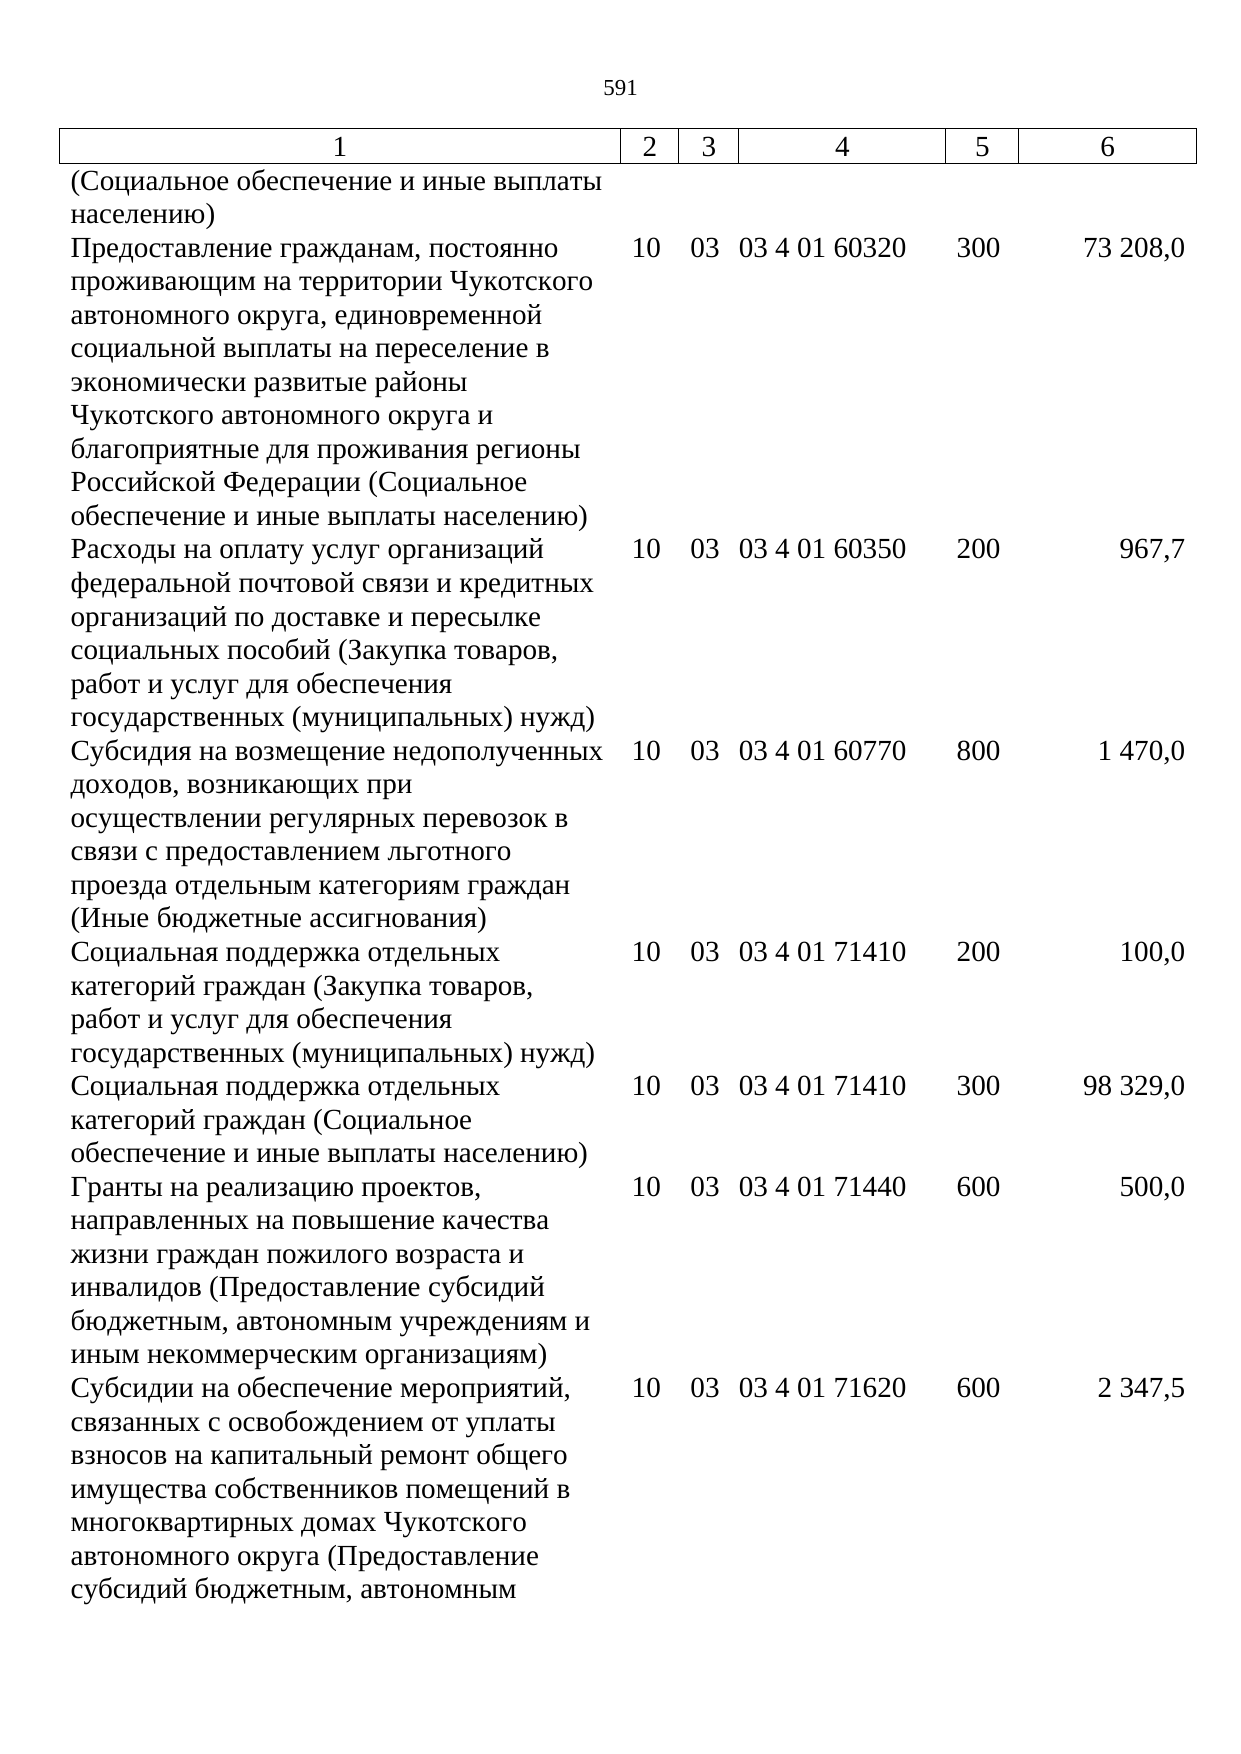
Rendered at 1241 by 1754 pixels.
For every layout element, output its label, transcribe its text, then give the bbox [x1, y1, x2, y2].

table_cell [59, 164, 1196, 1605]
table_header 4 [739, 129, 945, 163]
table_header 3 [679, 129, 738, 163]
table_header 6 [1019, 129, 1196, 163]
table_header 1 [60, 129, 620, 163]
table_header 5 [946, 129, 1018, 163]
table_header 2 [621, 129, 678, 163]
